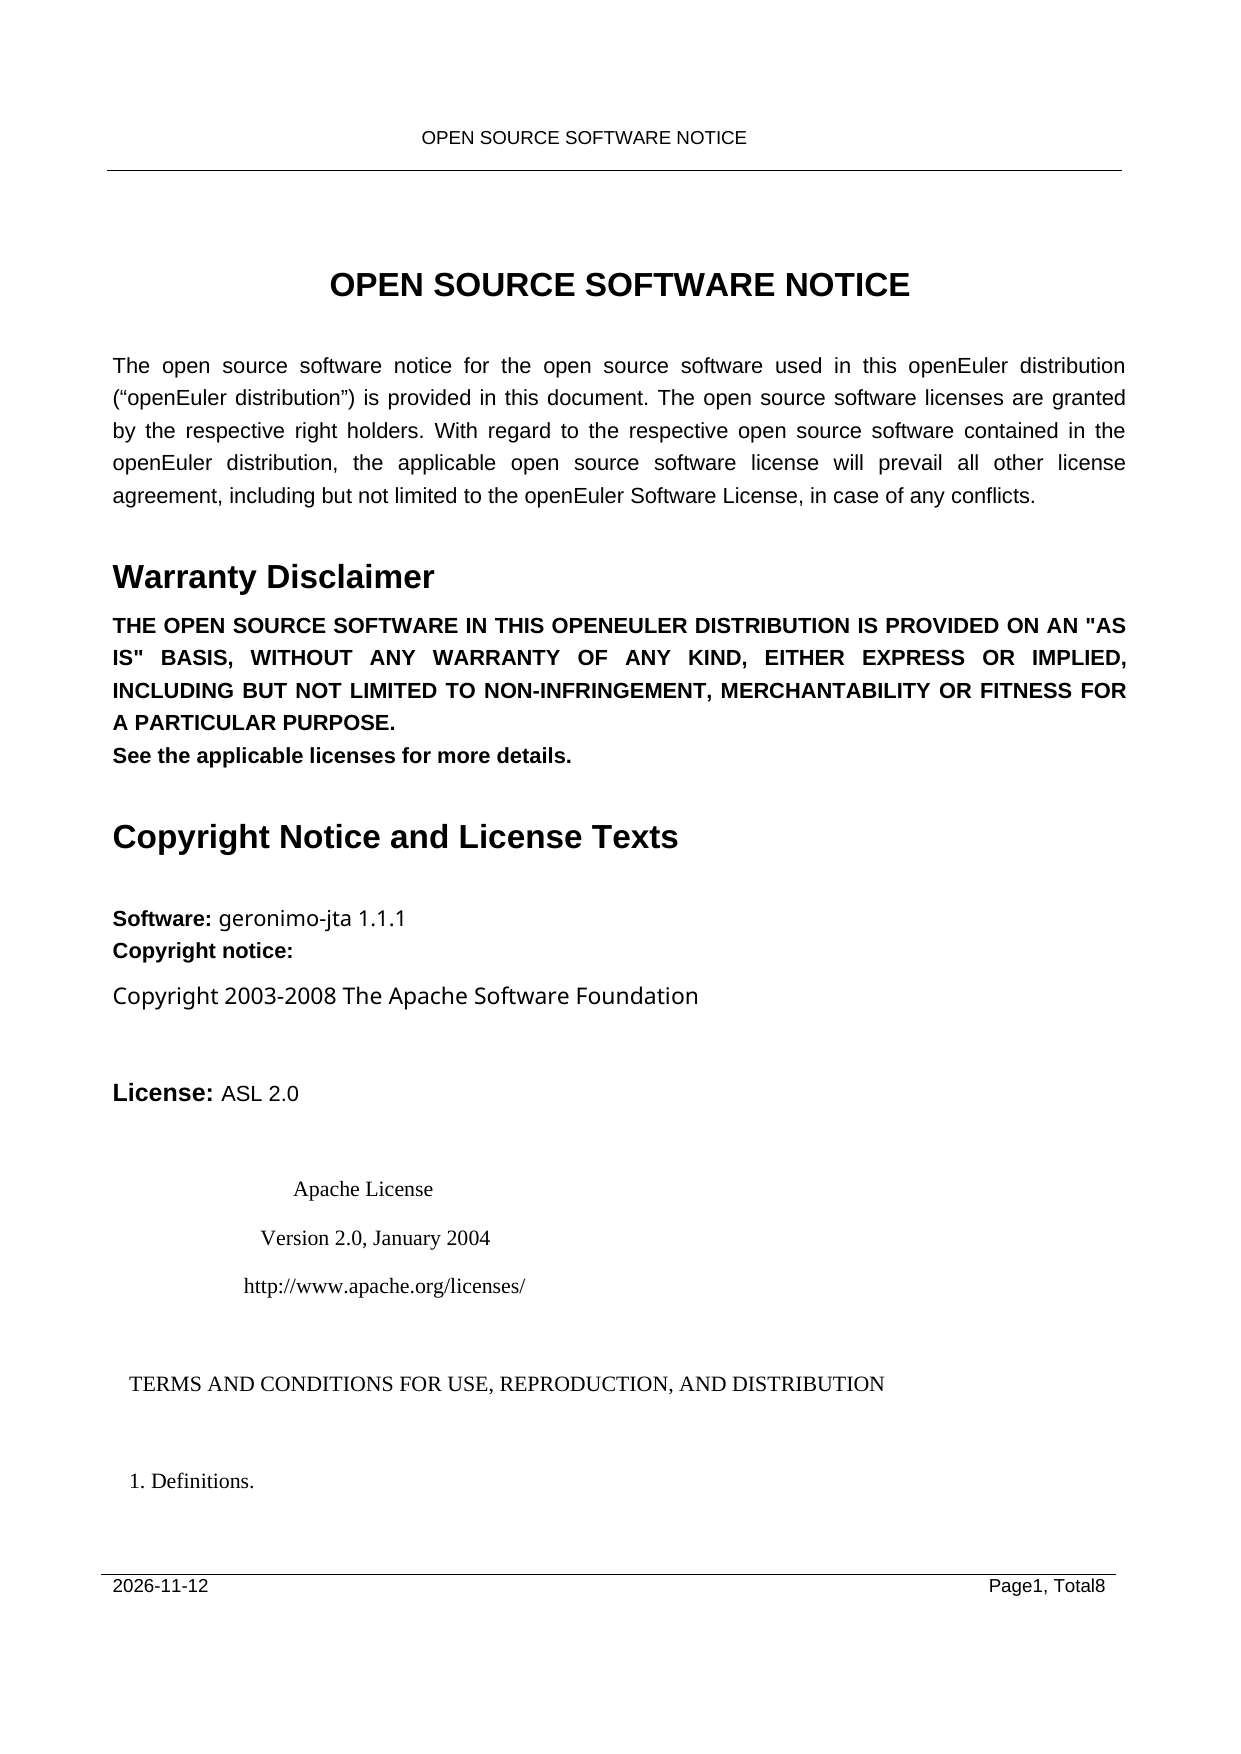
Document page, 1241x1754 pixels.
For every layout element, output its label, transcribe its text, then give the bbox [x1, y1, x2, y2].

text OPEN SOURCE SOFTWARE NOTICE [112, 251, 1128, 316]
text THE OPEN SOURCE SOFTWARE IN THIS OPENEULER DISTRIBUTION IS PROVIDED ON AN "AS IS" BASIS, WITHOUT ANY WARRANTY OF ANY KIND, EITHER EXPRESS OR IMPLIED, INCLUDING BUT NOT LIMITED TO NON-INFRINGEMENT, MERCHANTABILITY OR FITNESS FOR A PARTICULAR PURPOSE. See the applicable licenses for more details. [112, 609, 1128, 771]
text The open source software notice for the open source software used in this openEuler distribution (“openEuler distribution”) is provided in this document. The open source software licenses are granted by the respective right holders. With regard to the respective open source software contained in the openEuler distribution, the applicable open source software license will prevail all other license agreement, including but not limited to the openEuler Software License, in case of any conflicts. [112, 349, 1128, 511]
text Warranty Disclaimer [112, 544, 1128, 609]
text License: ASL 2.0 [112, 1077, 1128, 1109]
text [112, 1123, 1128, 1497]
text Copyright notice: [112, 934, 1128, 966]
text Copyright 2003-2008 The Apache Software Foundation [112, 979, 1128, 1060]
text Software: geronimo-jta 1.1.1 [112, 901, 1128, 934]
text Copyright Notice and License Texts [112, 804, 1128, 869]
